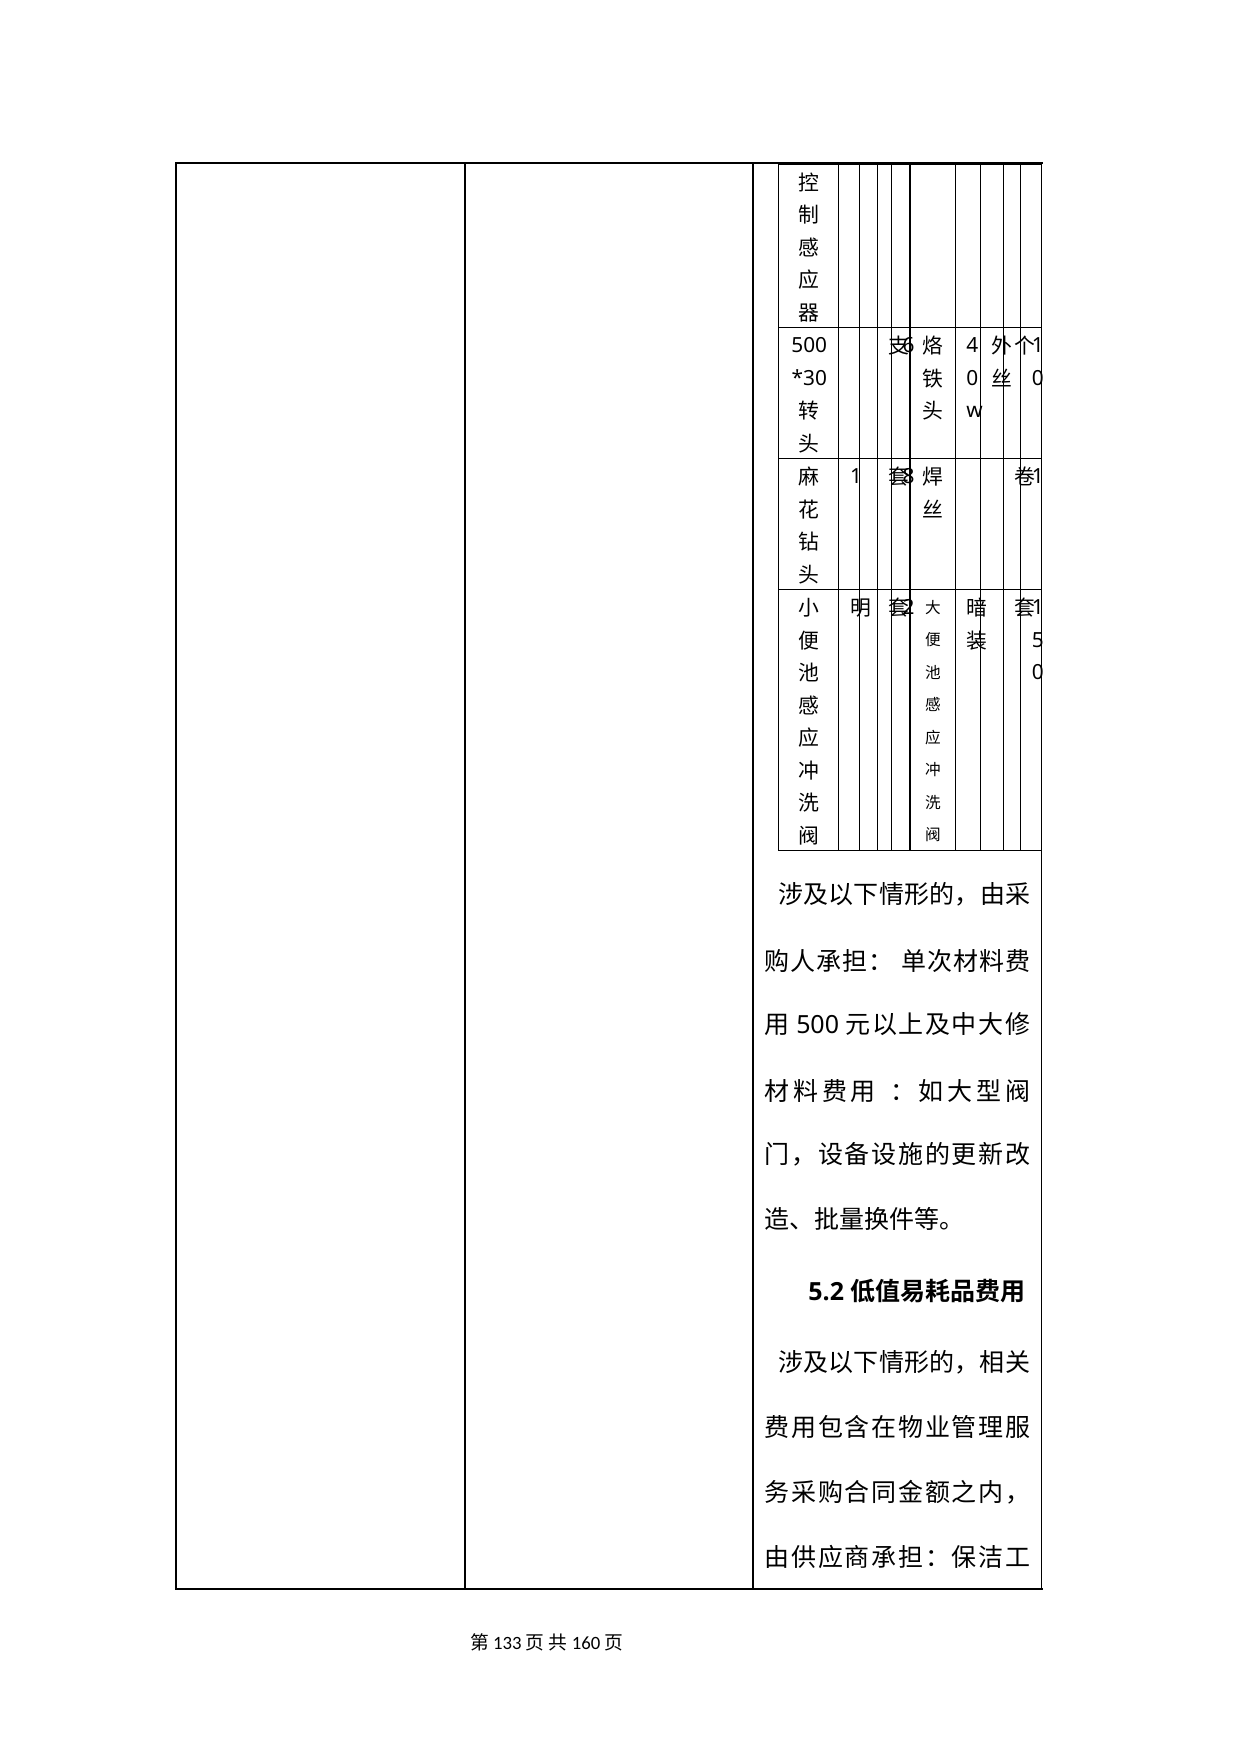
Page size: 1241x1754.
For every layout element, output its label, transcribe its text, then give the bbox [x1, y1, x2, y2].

table_cell 5 [177, 164, 464, 1588]
table_cell [466, 164, 752, 1588]
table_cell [754, 164, 1041, 1588]
